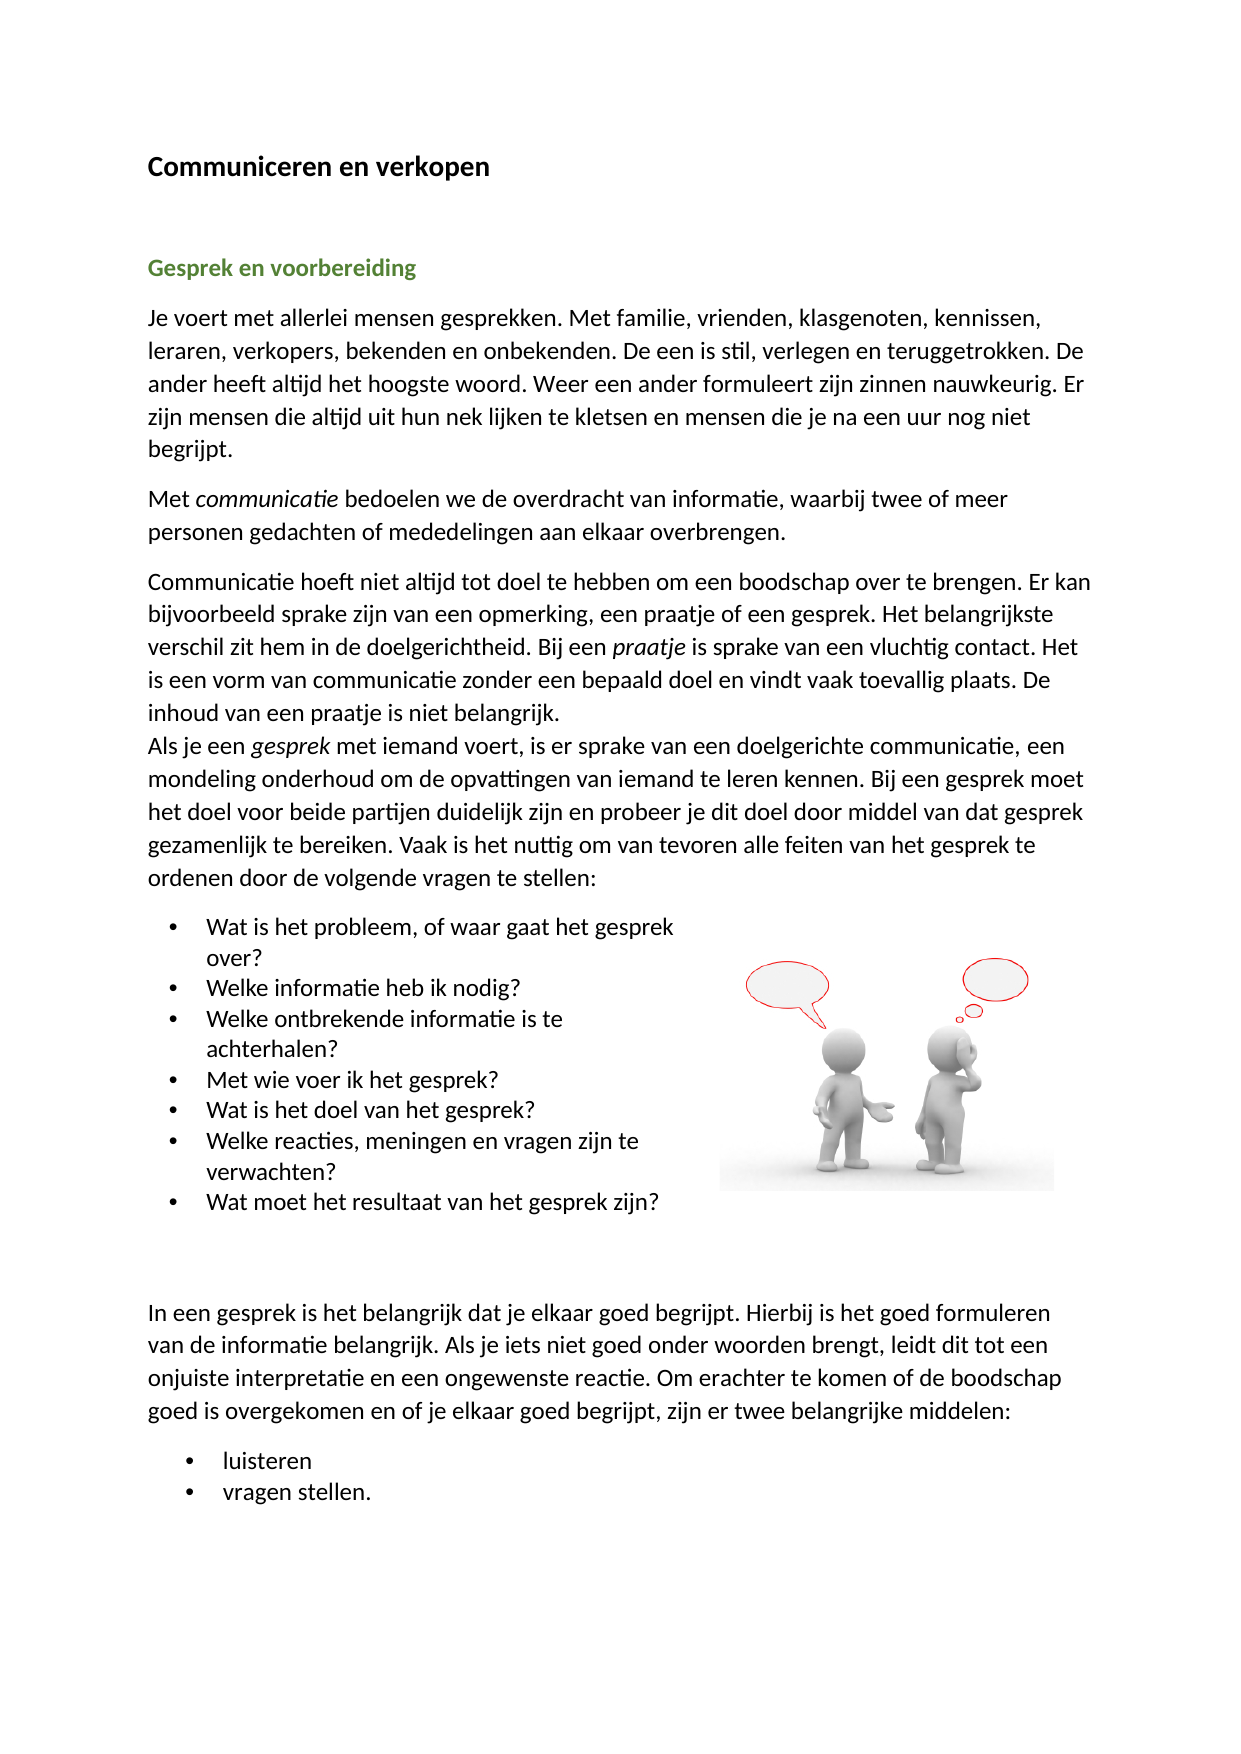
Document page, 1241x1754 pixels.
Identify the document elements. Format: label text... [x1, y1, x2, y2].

text Met communicatie bedoelen we de overdracht van informatie, waarbij twee of meer personen gedachten of mededelingen aan elkaar overbrengen. [148, 483, 1093, 547]
list luisteren [185, 1445, 1093, 1476]
text Communiceren en verkopen [148, 148, 1093, 183]
list vragen stellen. [185, 1476, 1093, 1506]
text Je voert met allerlei mensen gesprekken. Met familie, vrienden, klasgenoten, kennissen, leraren, verkopers, bekenden en onbekenden. De een is stil, verlegen en teruggetrokken. De ander heeft altijd het hoogste woord. Weer een ander formuleert zijn zinnen nauwkeurig. Er zijn mensen die altijd uit hun nek lijken te kletsen en mensen die je na een uur nog niet begrijpt. [148, 302, 1093, 464]
table_header Wat is het probleem, of waar gaat het gesprek over? Welke informatie heb ik nodig? Welke ontbrekende informatie is te achterhalen? Met wie voer ik het gesprek? Wat is het doel van het gesprek? Welke reacties, meningen en vragen zijn te verwachten? Wat moet het resultaat van het gesprek zijn? [73, 911, 708, 1247]
text Gesprek en voorbereiding [148, 252, 1093, 283]
text In een gesprek is het belangrijk dat je elkaar goed begrijpt. Hierbij is het goed formuleren van de informatie belangrijk. Als je iets niet goed onder woorden brengt, leidt dit tot een onjuiste interpretatie en een ongewenste reactie. Om erachter te komen of de boodschap goed is overgekomen en of je elkaar goed begrijpt, zijn er twee belangrijke middelen: [148, 1297, 1093, 1426]
text Communicatie hoeft niet altijd tot doel te hebben om een boodschap over te brengen. Er kan bijvoorbeeld sprake zijn van een opmerking, een praatje of een gesprek. Het belangrijkste verschil zit hem in de doelgerichtheid. Bij een praatje is sprake van een vluchtig contact. Het is een vorm van communicatie zonder een bepaald doel en vindt vaak toevallig plaats. De inhoud van een praatje is niet belangrijk. Als je een gesprek met iemand voert, is er sprake van een doelgerichte communicatie, een mondeling onderhoud om de opvattingen van iemand te leren kennen. Bij een gesprek moet het doel voor beide partijen duidelijk zijn en probeer je dit doel door middel van dat gesprek gezamenlijk te bereiken. Vaak is het nuttig om van tevoren alle feiten van het gesprek te ordenen door de volgende vragen te stellen: [148, 566, 1093, 892]
picture [719, 939, 1055, 1191]
table_header [708, 911, 1092, 1247]
